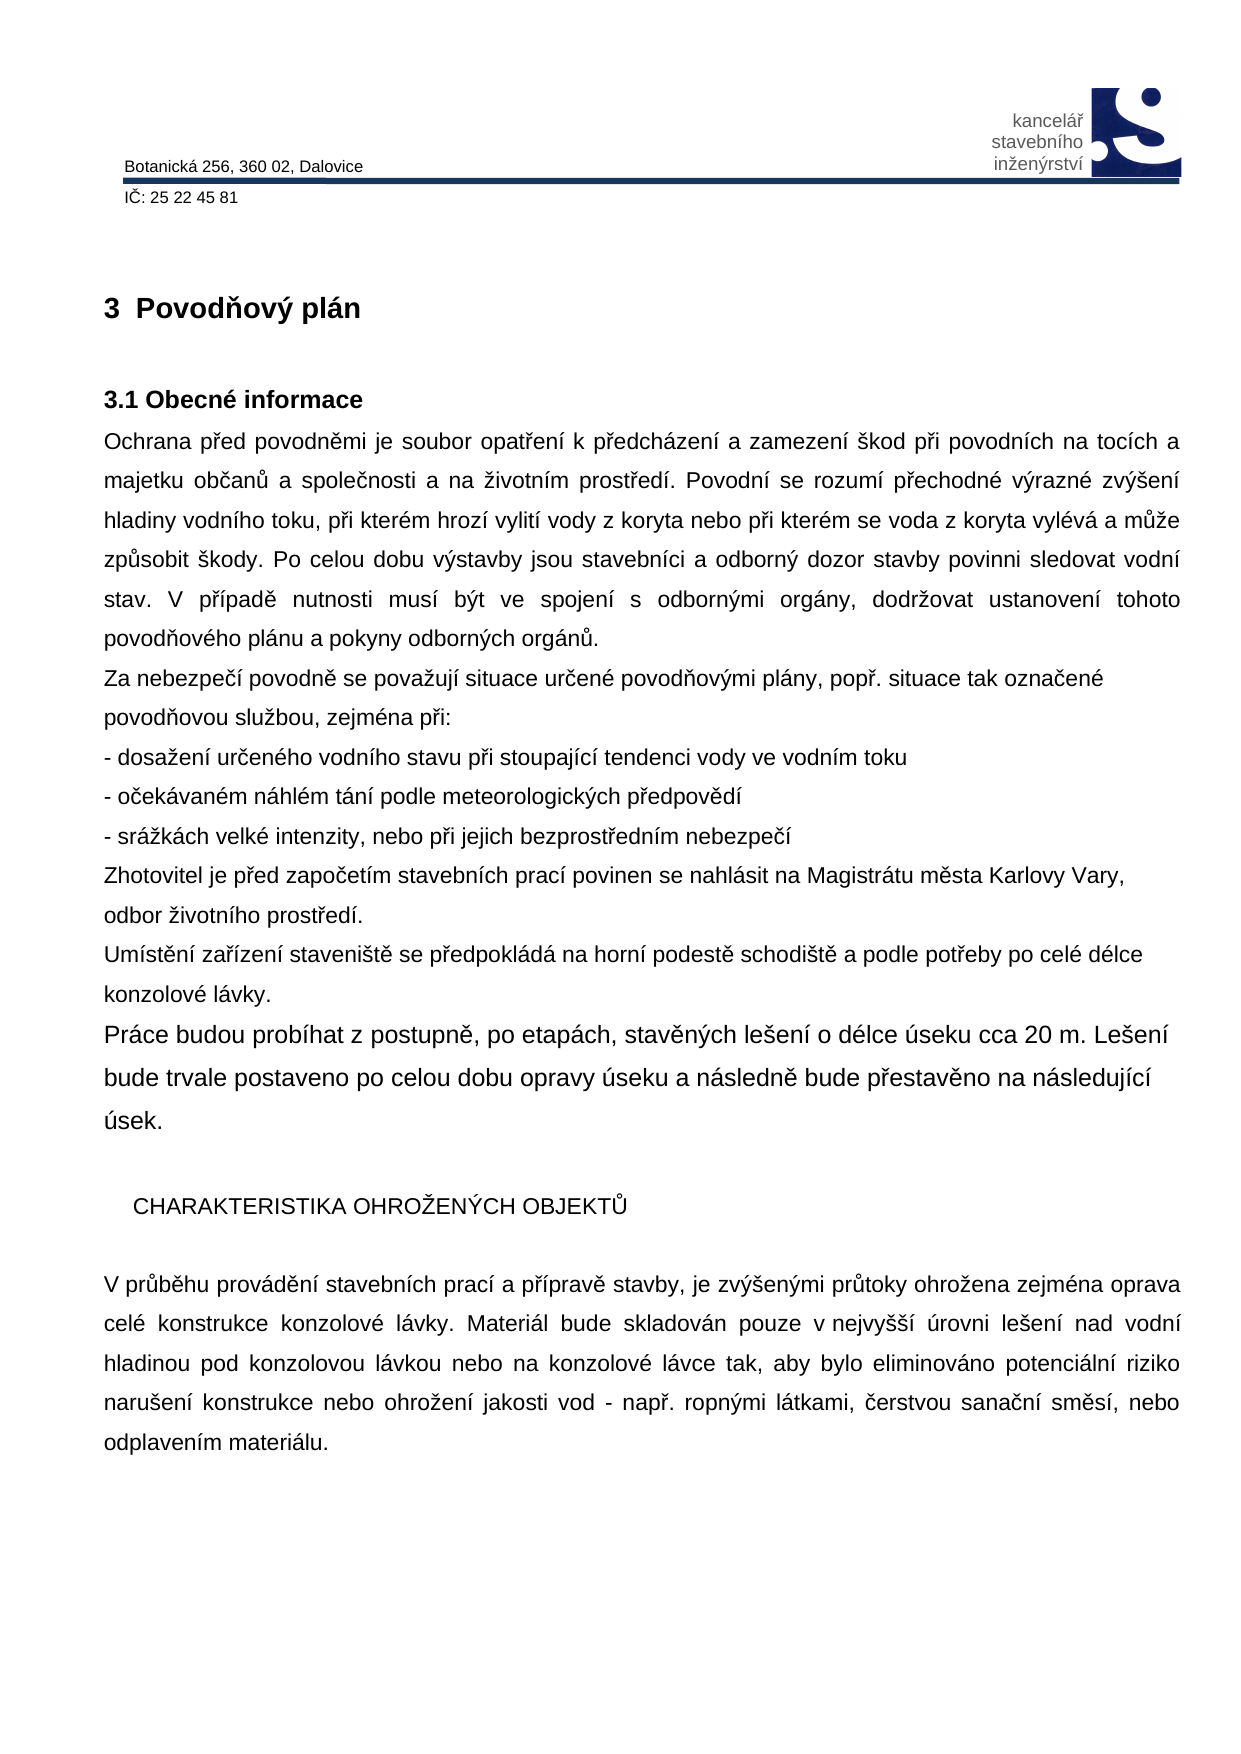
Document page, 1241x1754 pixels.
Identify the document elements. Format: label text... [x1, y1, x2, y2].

subtitle CHARAKTERISTIKA OHROŽENÝCH OBJEKTŮ [103, 1193, 1181, 1219]
text Práce budou probíhat z postupně, po etapách, stavěných lešení o délce úseku cca 20 m. Lešení bude trvale postaveno po celou dobu opravy úseku a následně bude přestavěno na následující úsek. [103, 1020, 1181, 1135]
text Ochrana před povodněmi je soubor opatření k předcházení a zamezení škod při povodních na tocích a majetku občanů a společnosti a na životním prostředí. Povodní se rozumí přechodné výrazné zvýšení hladiny vodního toku, při kterém hrozí vylití vody z koryta nebo při kterém se voda z koryta vylévá a může způsobit škody. Po celou dobu výstavby jsou stavebníci a odborný dozor stavby povinni sledovat vodní stav. V případě nutnosti musí být ve spojení s odbornými orgány, dodržovat ustanovení tohoto povodňového plánu a pokyny odborných orgánů. [103, 428, 1181, 652]
text 3 Povodňový plán [103, 291, 1181, 325]
text 3.1 Obecné informace [103, 385, 1181, 413]
text Zhotovitel je před započetím stavebních prací povinen se nahlásit na Magistrátu města Karlovy Vary, odbor životního prostředí. [103, 862, 1181, 928]
text - dosažení určeného vodního stavu při stoupající tendenci vody ve vodním toku [103, 744, 1181, 770]
text Za nebezpečí povodně se považují situace určené povodňovými plány, popř. situace tak označené povodňovou službou, zejména při: [103, 665, 1181, 731]
text - srážkách velké intenzity, nebo při jejich bezprostředním nebezpečí [103, 823, 1181, 849]
text - očekávaném náhlém tání podle meteorologických předpovědí [103, 783, 1181, 809]
text Umístění zařízení staveniště se předpokládá na horní podestě schodiště a podle potřeby po celé délce konzolové lávky. [103, 941, 1181, 1007]
picture [1091, 88, 1182, 177]
text V průběhu provádění stavebních prací a přípravě stavby, je zvýšenými průtoky ohrožena zejména oprava celé konstrukce konzolové lávky. Materiál bude skladován pouze v nejvyšší úrovni lešení nad vodní hladinou pod konzolovou lávkou nebo na konzolové lávce tak, aby bylo eliminováno potenciální riziko narušení konstrukce nebo ohrožení jakosti vod - např. ropnými látkami, čerstvou sanační směsí, nebo odplavením materiálu. [103, 1271, 1181, 1455]
